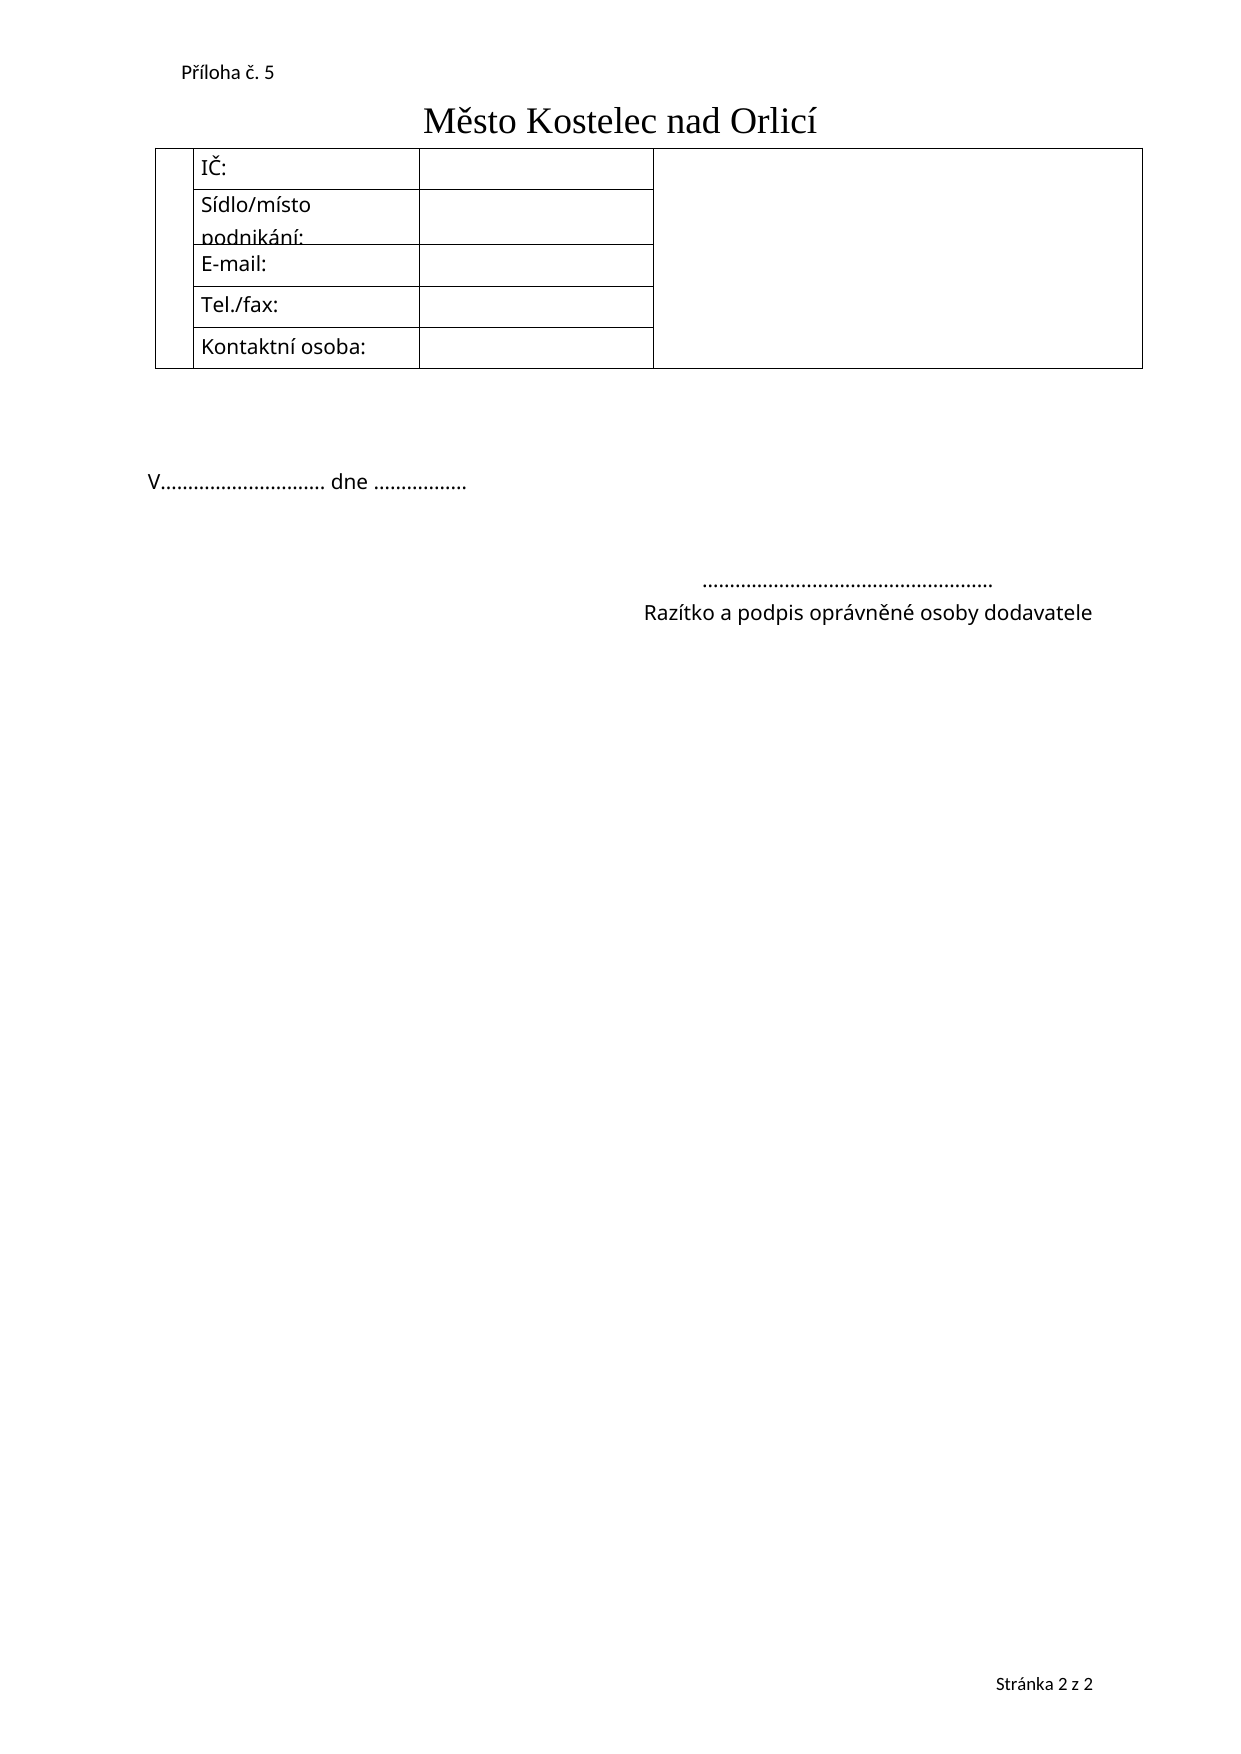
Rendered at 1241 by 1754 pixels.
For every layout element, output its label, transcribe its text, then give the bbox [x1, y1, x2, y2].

table_cell [420, 287, 653, 327]
table_cell E-mail: [194, 245, 419, 286]
table_cell Sídlo/místo podnikání: [194, 190, 419, 244]
table_cell Kontaktní osoba: [194, 328, 419, 368]
text Razítko a podpis oprávněné osoby dodavatele [148, 598, 1093, 626]
text V……………..…………. dne ………..…… [148, 467, 1093, 496]
table_cell IČ: [194, 149, 419, 189]
text ………………..…………………………… [148, 565, 1093, 593]
table_cell [420, 245, 653, 286]
table_cell [420, 190, 653, 244]
table_cell [420, 149, 653, 189]
table_cell Tel./fax: [194, 287, 419, 327]
table_cell [420, 328, 653, 368]
